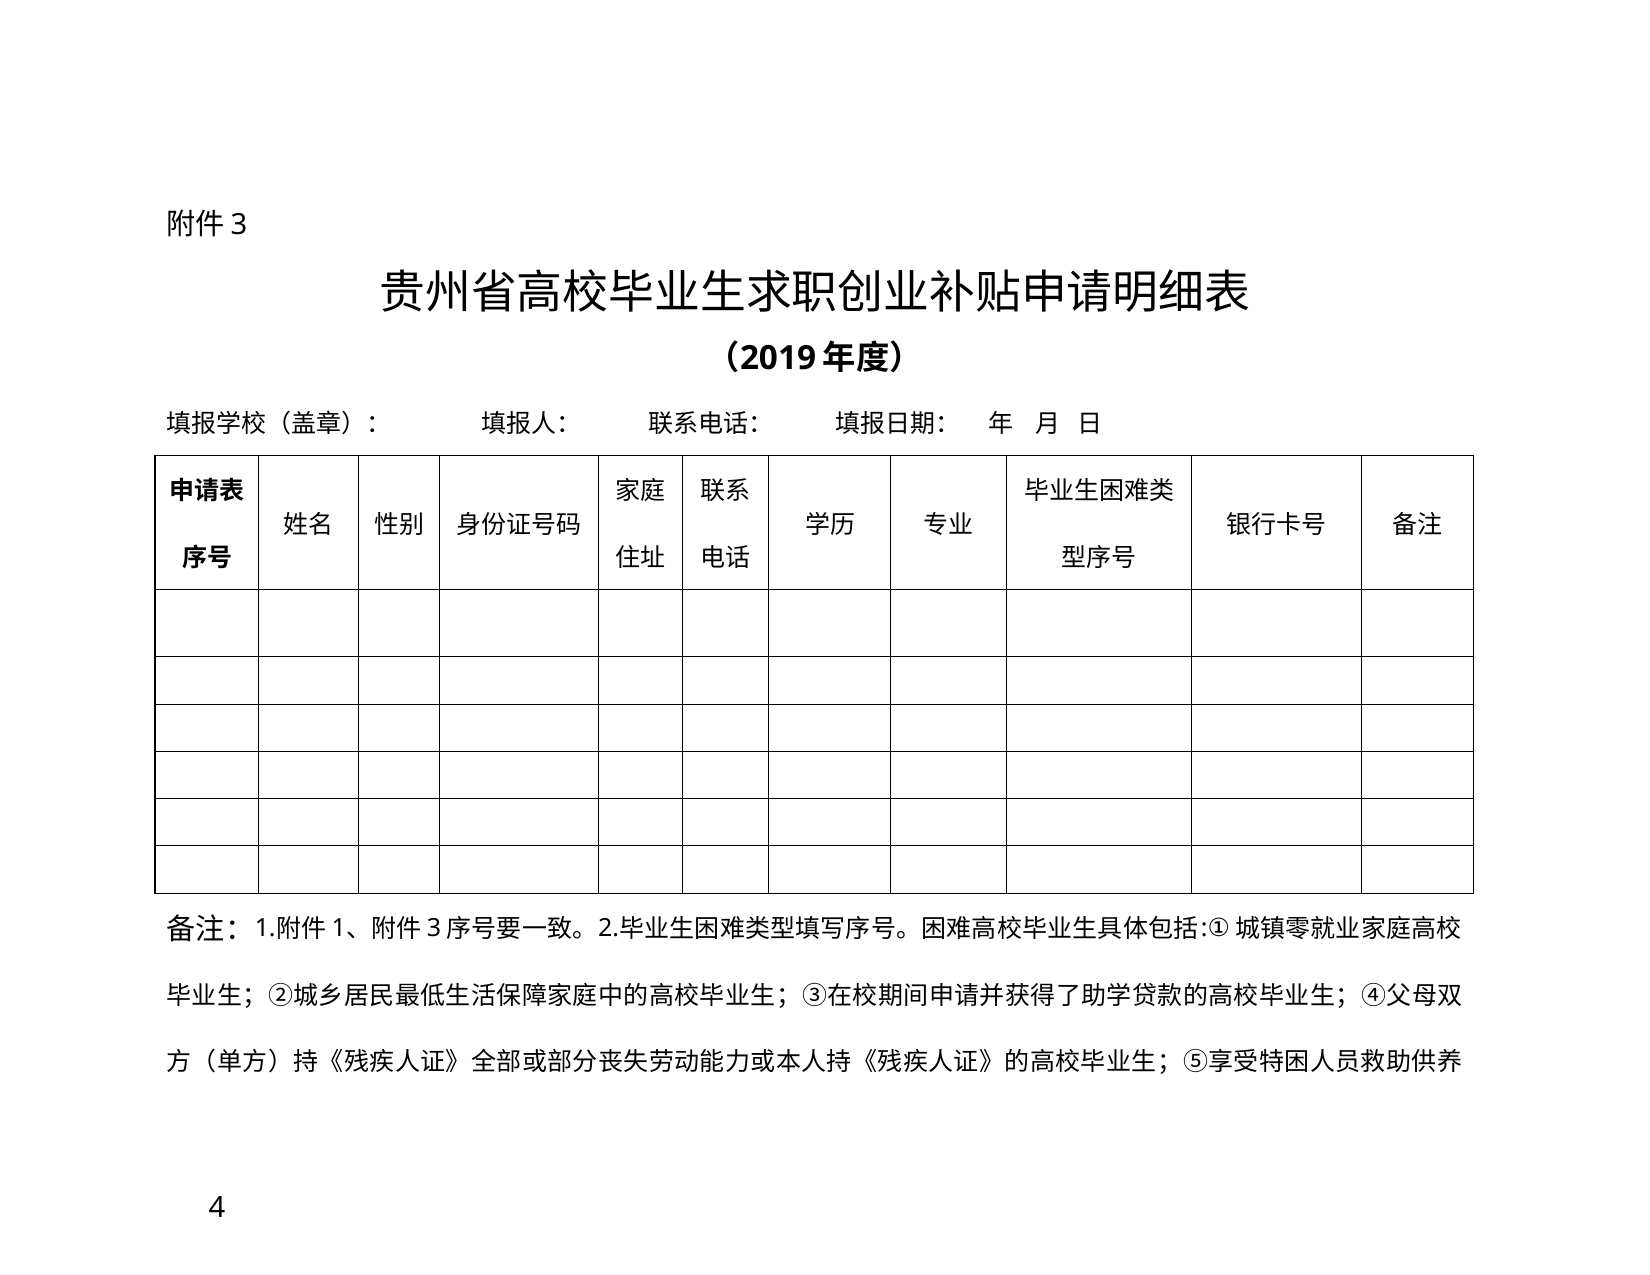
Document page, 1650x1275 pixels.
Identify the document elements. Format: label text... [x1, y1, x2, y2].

table_cell [259, 705, 358, 751]
table_cell [683, 657, 768, 703]
table_cell [891, 705, 1006, 751]
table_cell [155, 894, 1474, 1093]
table_cell 联系电话 [683, 456, 768, 589]
table_cell [1362, 705, 1473, 751]
table_cell [599, 799, 682, 845]
table_cell [1362, 657, 1473, 703]
table_cell 学历 [769, 456, 890, 589]
table_cell [1192, 657, 1361, 703]
table_cell [683, 846, 768, 893]
table_cell [440, 590, 598, 656]
table_cell [156, 705, 258, 751]
table_cell [440, 799, 598, 845]
table_cell [1362, 799, 1473, 845]
table_cell [599, 752, 682, 798]
table_cell [1007, 752, 1191, 798]
table_cell [1192, 752, 1361, 798]
table_cell [359, 799, 439, 845]
table_cell 申请表 序号 [156, 456, 258, 589]
table_cell [156, 590, 258, 656]
table_cell 家庭住址 [599, 456, 682, 589]
table_cell [359, 705, 439, 751]
table_cell [1192, 705, 1361, 751]
table_cell [156, 752, 258, 798]
table_cell [769, 799, 890, 845]
table_cell [359, 752, 439, 798]
table_cell [891, 799, 1006, 845]
table_cell [259, 590, 358, 656]
table_cell 贵州省高校毕业生求职创业补贴申请明细表 （2019年度） [155, 255, 1474, 388]
table_cell [683, 590, 768, 656]
table_cell [891, 752, 1006, 798]
table_cell 备注 [1362, 456, 1473, 589]
table_cell [683, 799, 768, 845]
table_cell [1007, 846, 1191, 893]
table_cell [1192, 846, 1361, 893]
table_cell [440, 705, 598, 751]
table_cell [259, 752, 358, 798]
table_cell [891, 590, 1006, 656]
table_cell [156, 657, 258, 703]
table_cell [1192, 799, 1361, 845]
table_cell [440, 657, 598, 703]
table_cell [1007, 799, 1191, 845]
table_cell [1007, 705, 1191, 751]
table_cell [259, 799, 358, 845]
table_cell [683, 705, 768, 751]
table_cell [769, 752, 890, 798]
table_cell [599, 590, 682, 656]
table_cell 姓名 [259, 456, 358, 589]
table_cell [769, 705, 890, 751]
table_cell 身份证号码 [440, 456, 598, 589]
table_cell 性别 [359, 456, 439, 589]
table_cell [1362, 590, 1473, 656]
table_cell [769, 590, 890, 656]
table_cell [769, 846, 890, 893]
table_cell [1007, 590, 1191, 656]
table_cell [359, 657, 439, 703]
table_cell [156, 799, 258, 845]
table_cell [891, 657, 1006, 703]
table_cell [599, 705, 682, 751]
table_cell [1362, 752, 1473, 798]
table_cell [769, 657, 890, 703]
table_cell [359, 846, 439, 893]
table_cell [683, 752, 768, 798]
table_header 附件3 [155, 189, 1474, 255]
table_cell [259, 657, 358, 703]
table_cell 专业 [891, 456, 1006, 589]
table_cell [599, 846, 682, 893]
table_cell 填报学校（盖章）： 填报人： 联系电话： 填报日期： 年 月 日 [155, 388, 1474, 455]
table_cell [1007, 657, 1191, 703]
table_cell [156, 846, 258, 893]
table_cell [440, 846, 598, 893]
table_cell [440, 752, 598, 798]
table_cell 银行卡号 [1192, 456, 1361, 589]
table_cell [1192, 590, 1361, 656]
table_cell [359, 590, 439, 656]
table_cell [599, 657, 682, 703]
table_cell [1362, 846, 1473, 893]
table_cell [259, 846, 358, 893]
table_cell [891, 846, 1006, 893]
table_cell 毕业生困难类型序号 [1007, 456, 1191, 589]
